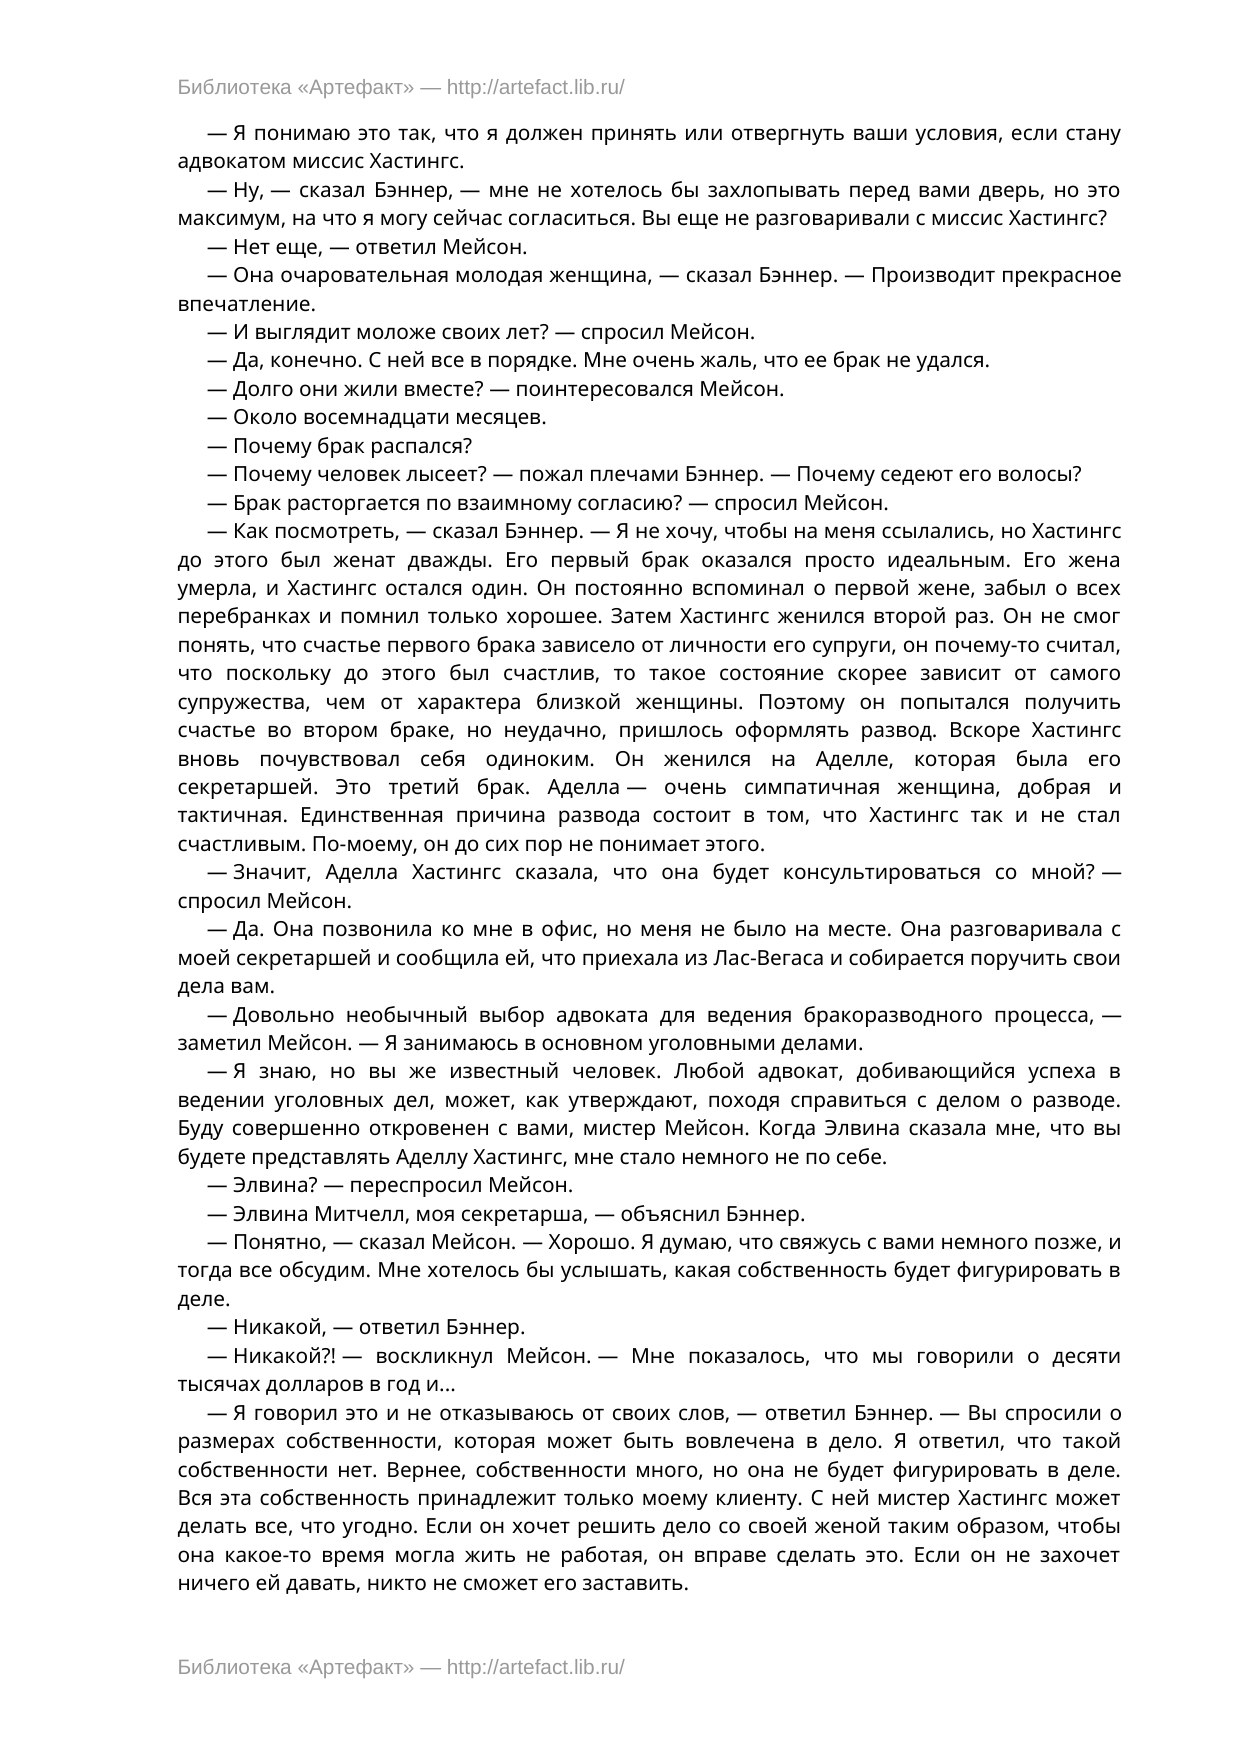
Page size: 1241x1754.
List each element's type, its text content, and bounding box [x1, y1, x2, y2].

text — Значит, Аделла Хастингс сказала, что она будет консультироваться со мной? — спросил Мейсон. [177, 857, 1122, 914]
text — Довольно необычный выбор адвоката для ведения бракоразводного процесса, — заметил Мейсон. — Я занимаюсь в основном уголовными делами. [177, 1000, 1122, 1057]
text — Элвина Митчелл, моя секретарша, — объяснил Бэннер. [177, 1199, 1122, 1227]
text — Я понимаю это так, что я должен принять или отвергнуть ваши условия, если стану адвокатом миссис Хастингс. [177, 118, 1122, 175]
text — И выглядит моложе своих лет? — спросил Мейсон. [177, 317, 1122, 346]
text — Нет еще, — ответил Мейсон. [177, 232, 1122, 260]
text — Ну, — сказал Бэннер, — мне не хотелось бы захлопывать перед вами дверь, но это максимум, на что я могу сейчас согласиться. Вы еще не разговаривали с миссис Хастингс? [177, 175, 1122, 232]
text — Около восемнадцати месяцев. [177, 402, 1122, 431]
text — Никакой, — ответил Бэннер. [177, 1312, 1122, 1341]
text — Я знаю, но вы же известный человек. Любой адвокат, добивающийся успеха в ведении уголовных дел, может, как утверждают, походя справиться с делом о разводе. Буду совершенно откровенен с вами, мистер Мейсон. Когда Элвина сказала мне, что вы будете представлять Аделлу Хастингс, мне стало немного не по себе. [177, 1057, 1122, 1170]
text — Почему человек лысеет? — пожал плечами Бэннер. — Почему седеют его волосы? [177, 459, 1122, 488]
text — Понятно, — сказал Мейсон. — Хорошо. Я думаю, что свяжусь с вами немного позже, и тогда все обсудим. Мне хотелось бы услышать, какая собственность будет фигурировать в деле. [177, 1227, 1122, 1312]
text — Никакой?! — воскликнул Мейсон. — Мне показалось, что мы говорили о десяти тысячах долларов в год и... [177, 1341, 1122, 1398]
text — Долго они жили вместе? — поинтересовался Мейсон. [177, 374, 1122, 402]
text — Почему брак распался? [177, 431, 1122, 459]
text — Как посмотреть, — сказал Бэннер. — Я не хочу, чтобы на меня ссылались, но Хастингс до этого был женат дважды. Его первый брак оказался просто идеальным. Его жена умерла, и Хастингс остался один. Он постоянно вспоминал о первой жене, забыл о всех перебранках и помнил только хорошее. Затем Хастингс женился второй раз. Он не смог понять, что счастье первого брака зависело от личности его супруги, он почему-то считал, что поскольку до этого был счастлив, то такое состояние скорее зависит от самого супружества, чем от характера близкой женщины. Поэтому он попытался получить счастье во втором браке, но неудачно, пришлось оформлять развод. Вскоре Хастингс вновь почувствовал себя одиноким. Он женился на Аделле, которая была его секретаршей. Это третий брак. Аделла — очень симпатичная женщина, добрая и тактичная. Единственная причина развода состоит в том, что Хастингс так и не стал счастливым. По-моему, он до сих пор не понимает этого. [177, 516, 1122, 857]
text — Брак расторгается по взаимному согласию? — спросил Мейсон. [177, 488, 1122, 516]
text — Да. Она позвонила ко мне в офис, но меня не было на месте. Она разговаривала с моей секретаршей и сообщила ей, что приехала из Лас-Вегаса и собирается поручить свои дела вам. [177, 914, 1122, 1000]
text — Я говорил это и не отказываюсь от своих слов, — ответил Бэннер. — Вы спросили о размерах собственности, которая может быть вовлечена в дело. Я ответил, что такой собственности нет. Вернее, собственности много, но она не будет фигурировать в деле. Вся эта собственность принадлежит только моему клиенту. С ней мистер Хастингс может делать все, что угодно. Если он хочет решить дело со своей женой таким образом, чтобы она какое-то время могла жить не работая, он вправе сделать это. Если он не захочет ничего ей давать, никто не сможет его заставить. [177, 1398, 1122, 1597]
text — Элвина? — переспросил Мейсон. [177, 1170, 1122, 1199]
text — Да, конечно. С ней все в порядке. Мне очень жаль, что ее брак не удался. [177, 346, 1122, 374]
text — Она очаровательная молодая женщина, — сказал Бэннер. — Производит прекрасное впечатление. [177, 260, 1122, 317]
